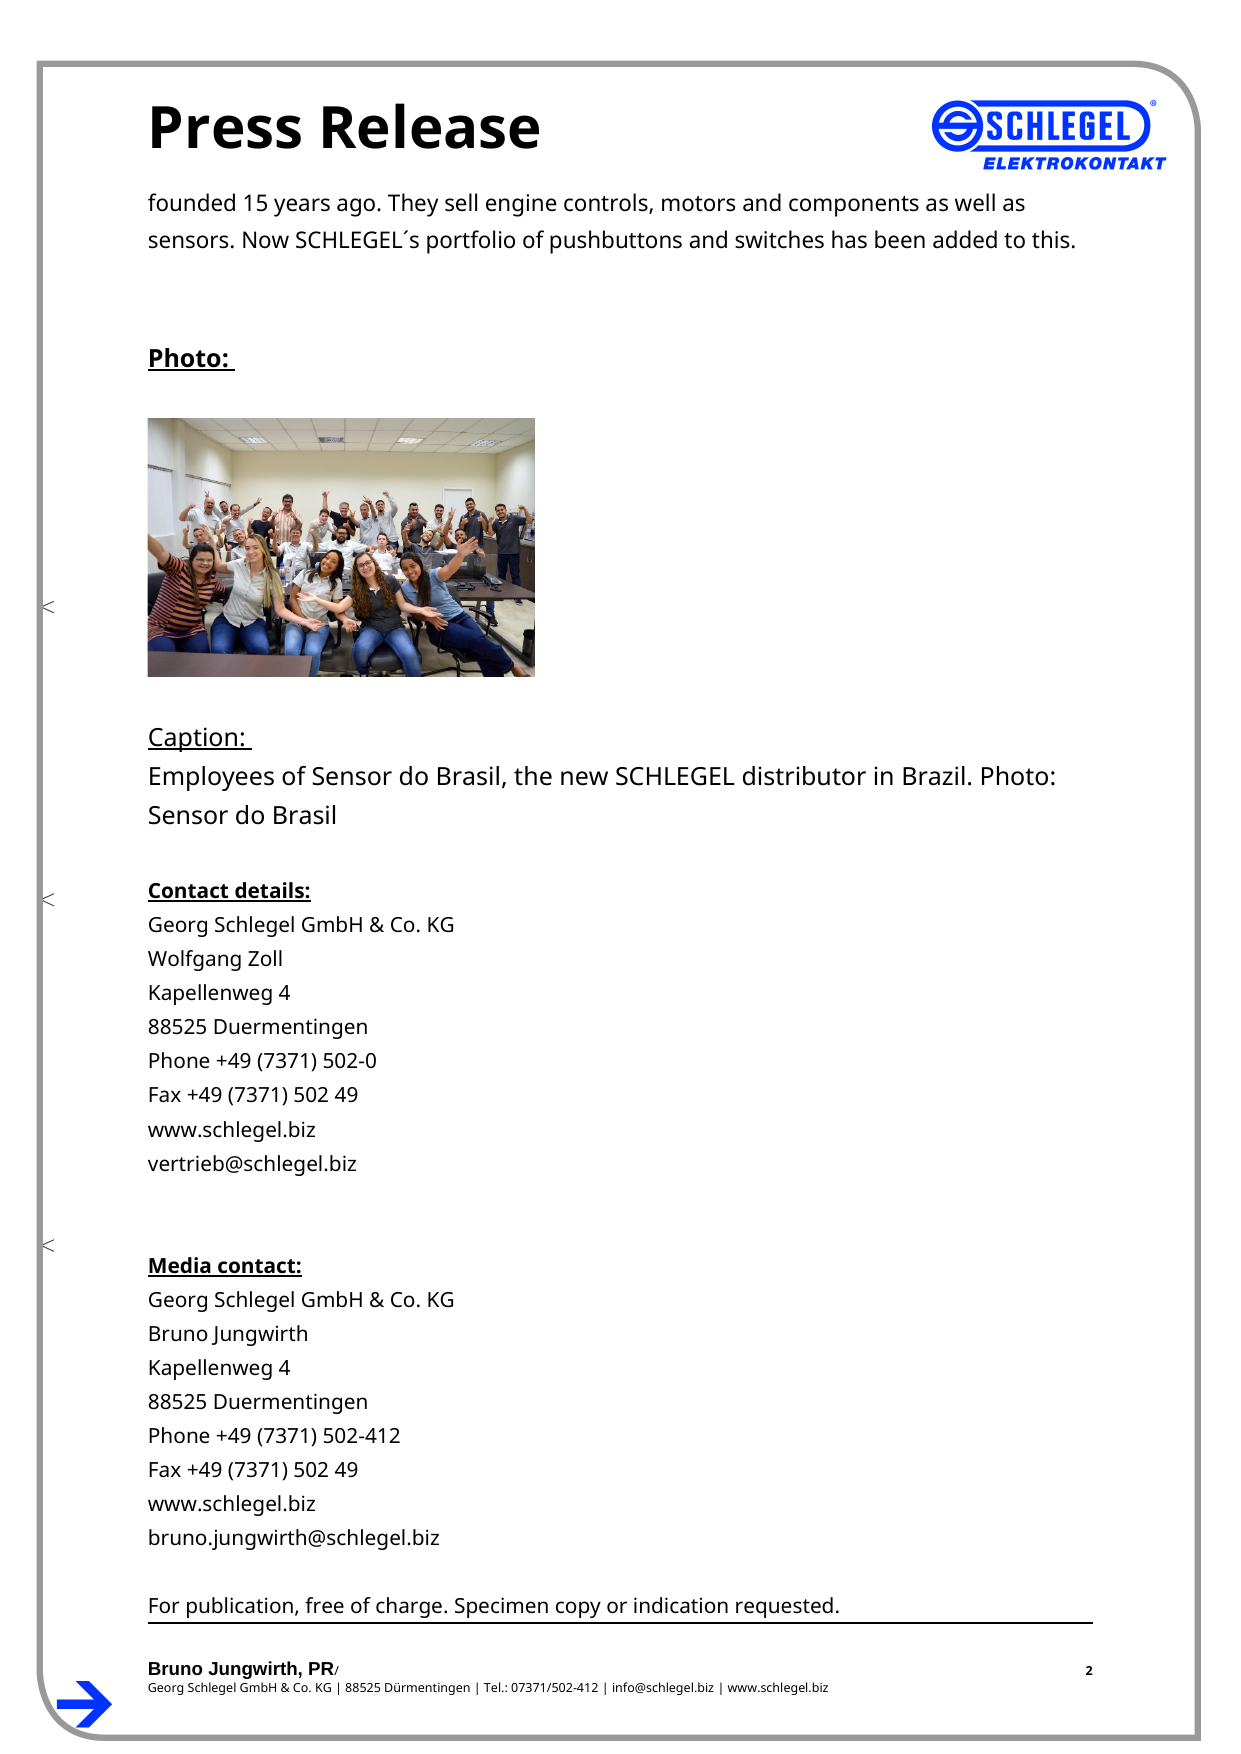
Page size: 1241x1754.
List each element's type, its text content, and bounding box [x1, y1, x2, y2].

text Media contact: [148, 1251, 1093, 1279]
text Georg Schlegel GmbH & Co. KG [148, 1285, 1093, 1313]
text Employees of Sensor do Brasil, the new SCHLEGEL distributor in Brazil. Photo: Sensor do Brasil [148, 759, 1093, 832]
text Bruno Jungwirth [148, 1319, 1093, 1347]
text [148, 187, 1093, 256]
text Phone +49 (7371) 502-0 [148, 1047, 1093, 1075]
text 88525 Duermentingen [148, 1012, 1093, 1041]
text Fax +49 (7371) 502 49 [148, 1081, 1093, 1109]
text vertrieb@schlegel.biz [148, 1149, 1093, 1177]
text Caption: [148, 719, 1093, 754]
text For publication, free of charge. Specimen copy or indication requested. [148, 1592, 1093, 1622]
text www.schlegel.biz [148, 1489, 1093, 1518]
text bruno.jungwirth@schlegel.biz [148, 1523, 1093, 1552]
picture [0, 22, 1239, 1754]
text Fax +49 (7371) 502 49 [148, 1455, 1093, 1484]
text Contact details: [148, 876, 1093, 905]
text www.schlegel.biz [148, 1115, 1093, 1143]
text Phone +49 (7371) 502-412 [148, 1421, 1093, 1450]
text Wolfgang Zoll [148, 944, 1093, 973]
text Photo: [148, 340, 1093, 374]
text 88525 Duermentingen [148, 1387, 1093, 1416]
text Georg Schlegel GmbH & Co. KG [148, 910, 1093, 939]
text Kapellenweg 4 [148, 978, 1093, 1007]
text Kapellenweg 4 [148, 1353, 1093, 1382]
